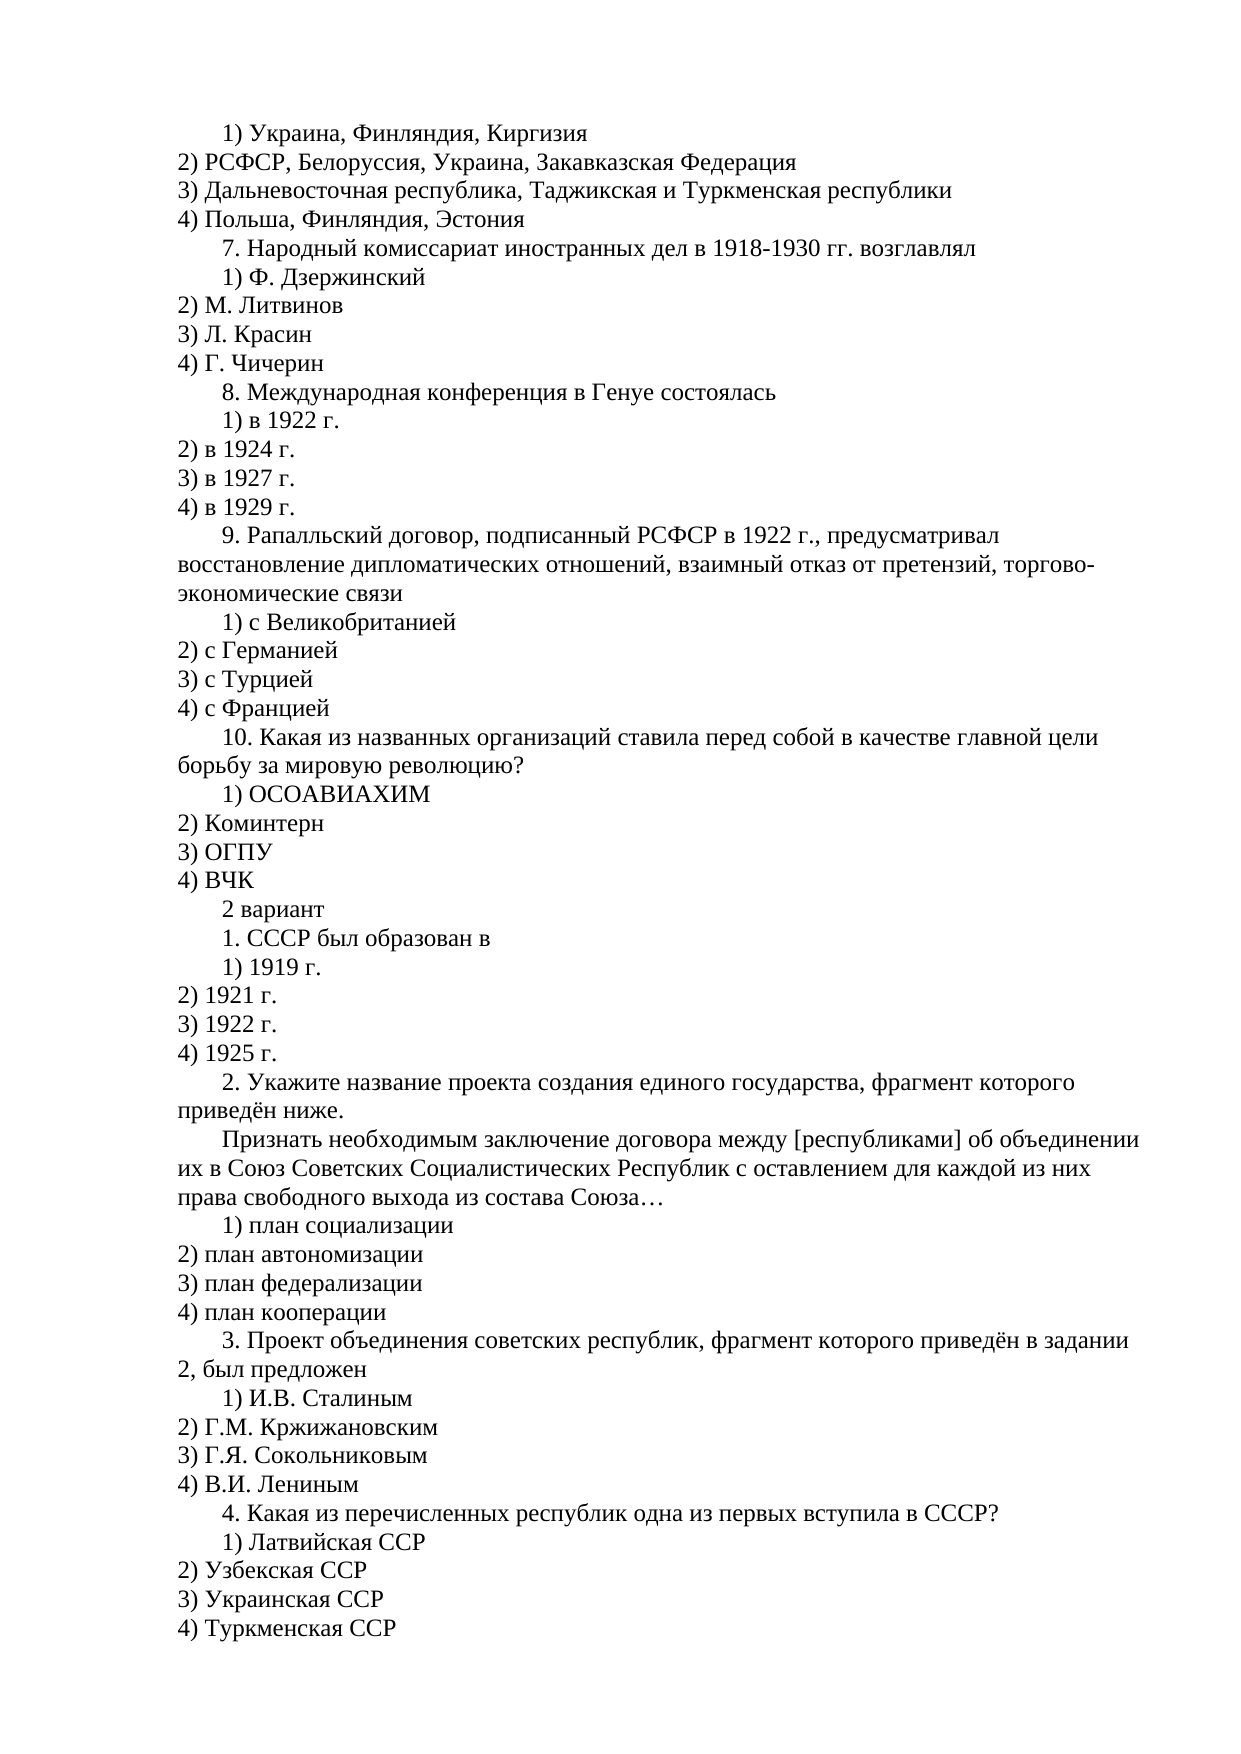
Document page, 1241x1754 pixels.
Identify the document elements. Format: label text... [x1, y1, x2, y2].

text 2. Укажите название проекта создания единого государства, фрагмент которого приведён ниже. [177, 1067, 1152, 1124]
text 1) Украина, Финляндия, Киргизия 2) РСФСР, Белоруссия, Украина, Закавказская Федерация 3) Дальневосточная республика, Таджикская и Туркменская республики 4) Польша, Финляндия, Эстония [177, 118, 1152, 233]
text 3. Проект объединения советских республик, фрагмент которого приведён в задании 2, был предложен [177, 1326, 1152, 1383]
text 4. Какая из перечисленных республик одна из первых вступила в СССР? [177, 1498, 1152, 1527]
text 1) ОСОАВИАХИМ 2) Коминтерн 3) ОГПУ 4) ВЧК [177, 779, 1152, 894]
text 8. Международная конференция в Генуе состоялась [177, 377, 1152, 406]
text 1) 1919 г. 2) 1921 г. 3) 1922 г. 4) 1925 г. [177, 952, 1152, 1067]
text 1) в 1922 г. 2) в 1924 г. 3) в 1927 г. 4) в 1929 г. [177, 406, 1152, 521]
text 1. СССР был образован в [177, 923, 1152, 952]
text 1) И.В. Сталиным 2) Г.М. Кржижановским 3) Г.Я. Сокольниковым 4) В.И. Лениным [177, 1383, 1152, 1498]
text 1) план социализации 2) план автономизации 3) план федерализации 4) план кооперации [177, 1211, 1152, 1326]
text Признать необходимым заключение договора между [республиками] об объединении их в Союз Советских Социалистических Республик с оставлением для каждой из них права свободного выхода из состава Союза… [177, 1124, 1152, 1211]
text 1) Латвийская ССР 2) Узбекская ССР 3) Украинская ССР 4) Туркменская ССР [177, 1527, 1152, 1642]
text 10. Какая из названных организаций ставила перед собой в качестве главной цели борьбу за мировую революцию? [177, 722, 1152, 779]
text 7. Народный комиссариат иностранных дел в 1918-1930 гг. возглавлял [177, 233, 1152, 262]
text 9. Рапалльский договор, подписанный РСФСР в 1922 г., предусматривал восстановление дипломатических отношений, взаимный отказ от претензий, торгово-экономические связи [177, 521, 1152, 607]
text 1) с Великобританией 2) с Германией 3) с Турцией 4) с Францией [177, 607, 1152, 722]
text 2 вариант [177, 894, 1152, 923]
text 1) Ф. Дзержинский 2) М. Литвинов 3) Л. Красин 4) Г. Чичерин [177, 262, 1152, 377]
